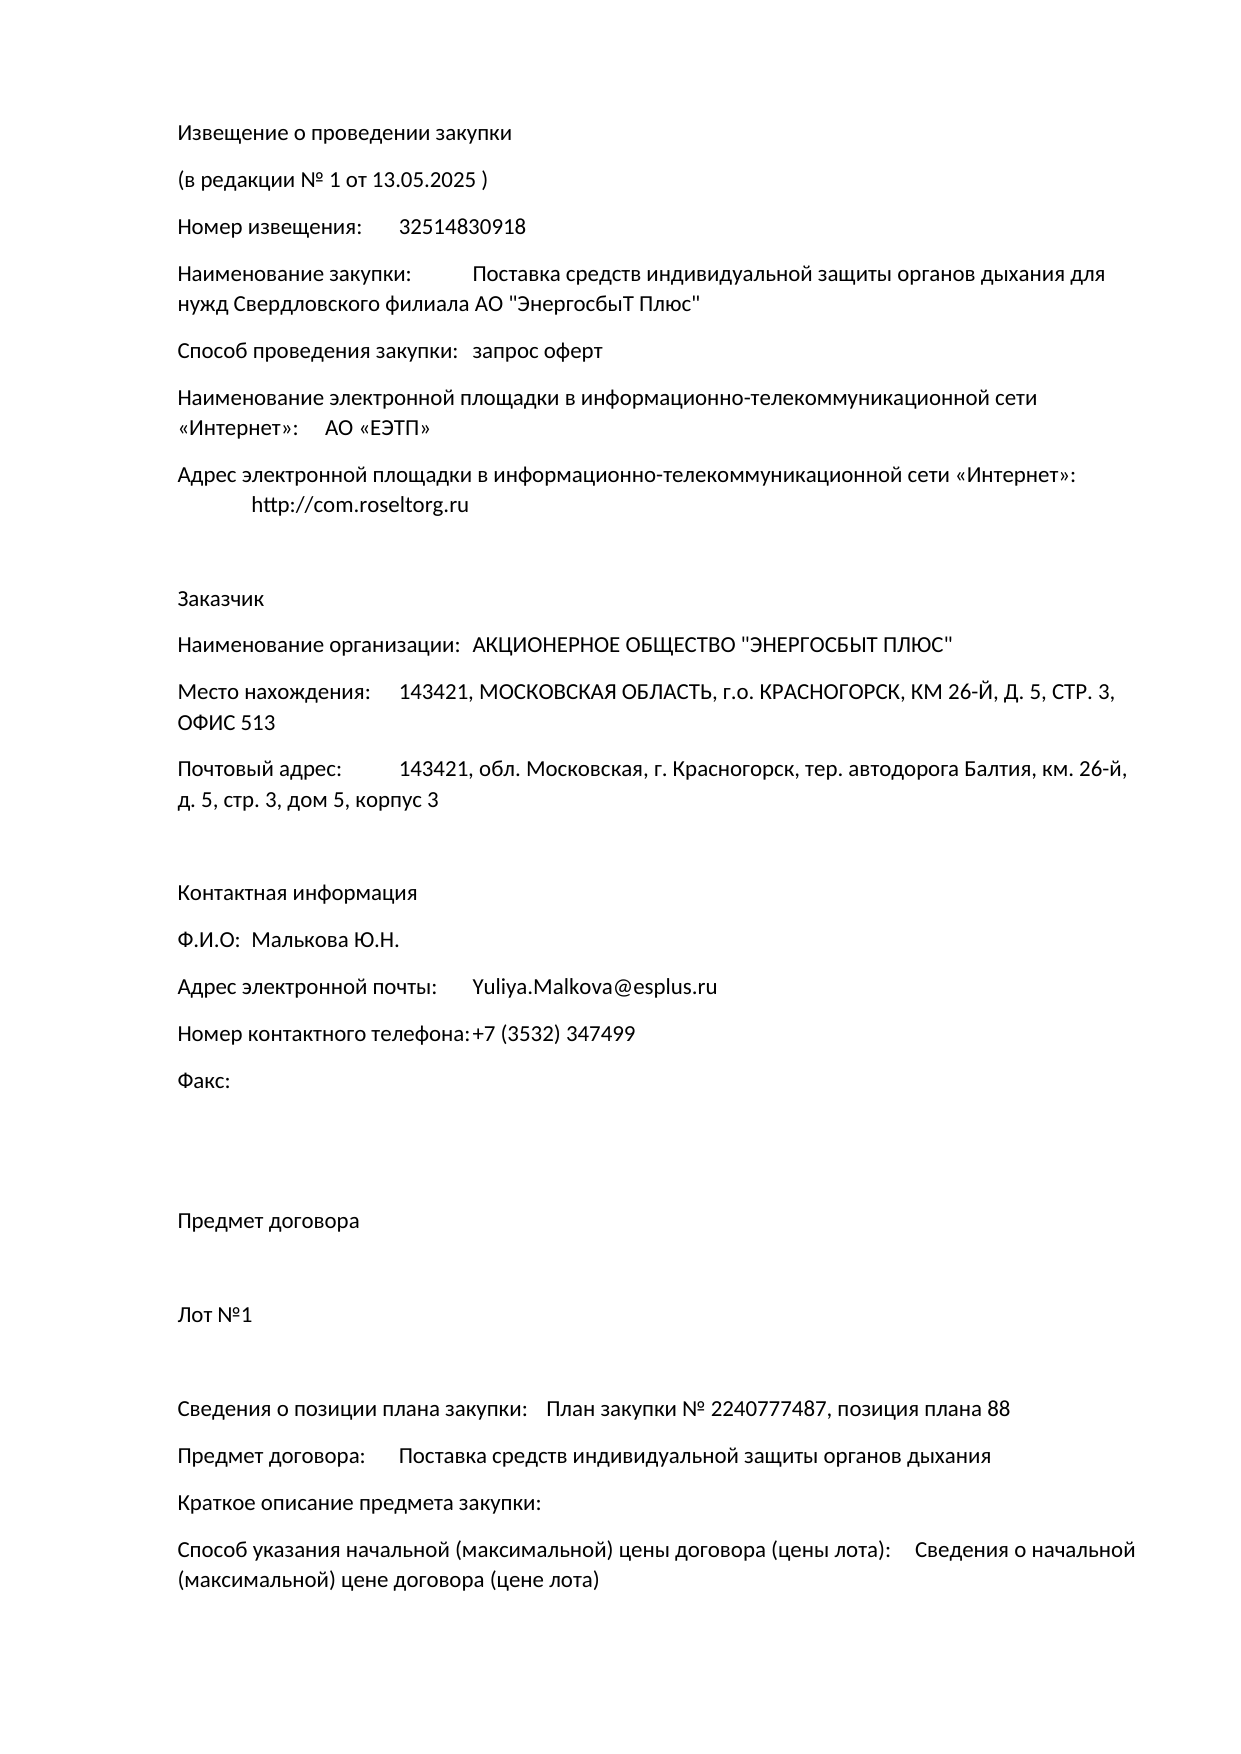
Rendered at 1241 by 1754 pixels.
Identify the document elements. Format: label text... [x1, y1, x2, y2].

text Адрес электронной площадки в информационно-телекоммуникационной сети «Интернет»: http://com.roseltorg.ru [177, 460, 1152, 518]
text Извещение о проведении закупки [177, 118, 1152, 146]
text Номер контактного телефона: +7 (3532) 347499 [177, 1019, 1152, 1047]
text Краткое описание предмета закупки: [177, 1488, 1152, 1516]
text Способ указания начальной (максимальной) цены договора (цены лота): Сведения о начальной (максимальной) цене договора (цене лота) [177, 1535, 1152, 1593]
text Лот №1 [177, 1300, 1152, 1328]
text Способ проведения закупки: запрос оферт [177, 336, 1152, 364]
text Контактная информация [177, 878, 1152, 907]
text Предмет договора: Поставка средств индивидуальной защиты органов дыхания [177, 1441, 1152, 1469]
text Заказчик [177, 584, 1152, 612]
text Номер извещения: 32514830918 [177, 212, 1152, 240]
text Наименование электронной площадки в информационно-телекоммуникационной сети «Интернет»: АО «ЕЭТП» [177, 383, 1152, 441]
text Почтовый адрес: 143421, обл. Московская, г. Красногорск, тер. автодорога Балтия, км. 26-й, д. 5, стр. 3, дом 5, корпус 3 [177, 754, 1152, 813]
text Место нахождения: 143421, МОСКОВСКАЯ ОБЛАСТЬ, г.о. КРАСНОГОРСК, КМ 26-Й, Д. 5, СТР. 3, ОФИС 513 [177, 677, 1152, 736]
text Факс: [177, 1066, 1152, 1094]
text Адрес электронной почты: Yuliya.Malkova@esplus.ru [177, 972, 1152, 1000]
text Наименование организации: АКЦИОНЕРНОЕ ОБЩЕСТВО "ЭНЕРГОСБЫТ ПЛЮС" [177, 631, 1152, 659]
text Предмет договора [177, 1207, 1152, 1235]
text Наименование закупки: Поставка средств индивидуальной защиты органов дыхания для нужд Свердловского филиала АО "ЭнергосбыТ Плюс" [177, 259, 1152, 317]
text Ф.И.О: Малькова Ю.Н. [177, 925, 1152, 953]
text Сведения о позиции плана закупки: План закупки № 2240777487, позиция плана 88 [177, 1394, 1152, 1422]
text (в редакции № 1 от 13.05.2025 ) [177, 165, 1152, 193]
